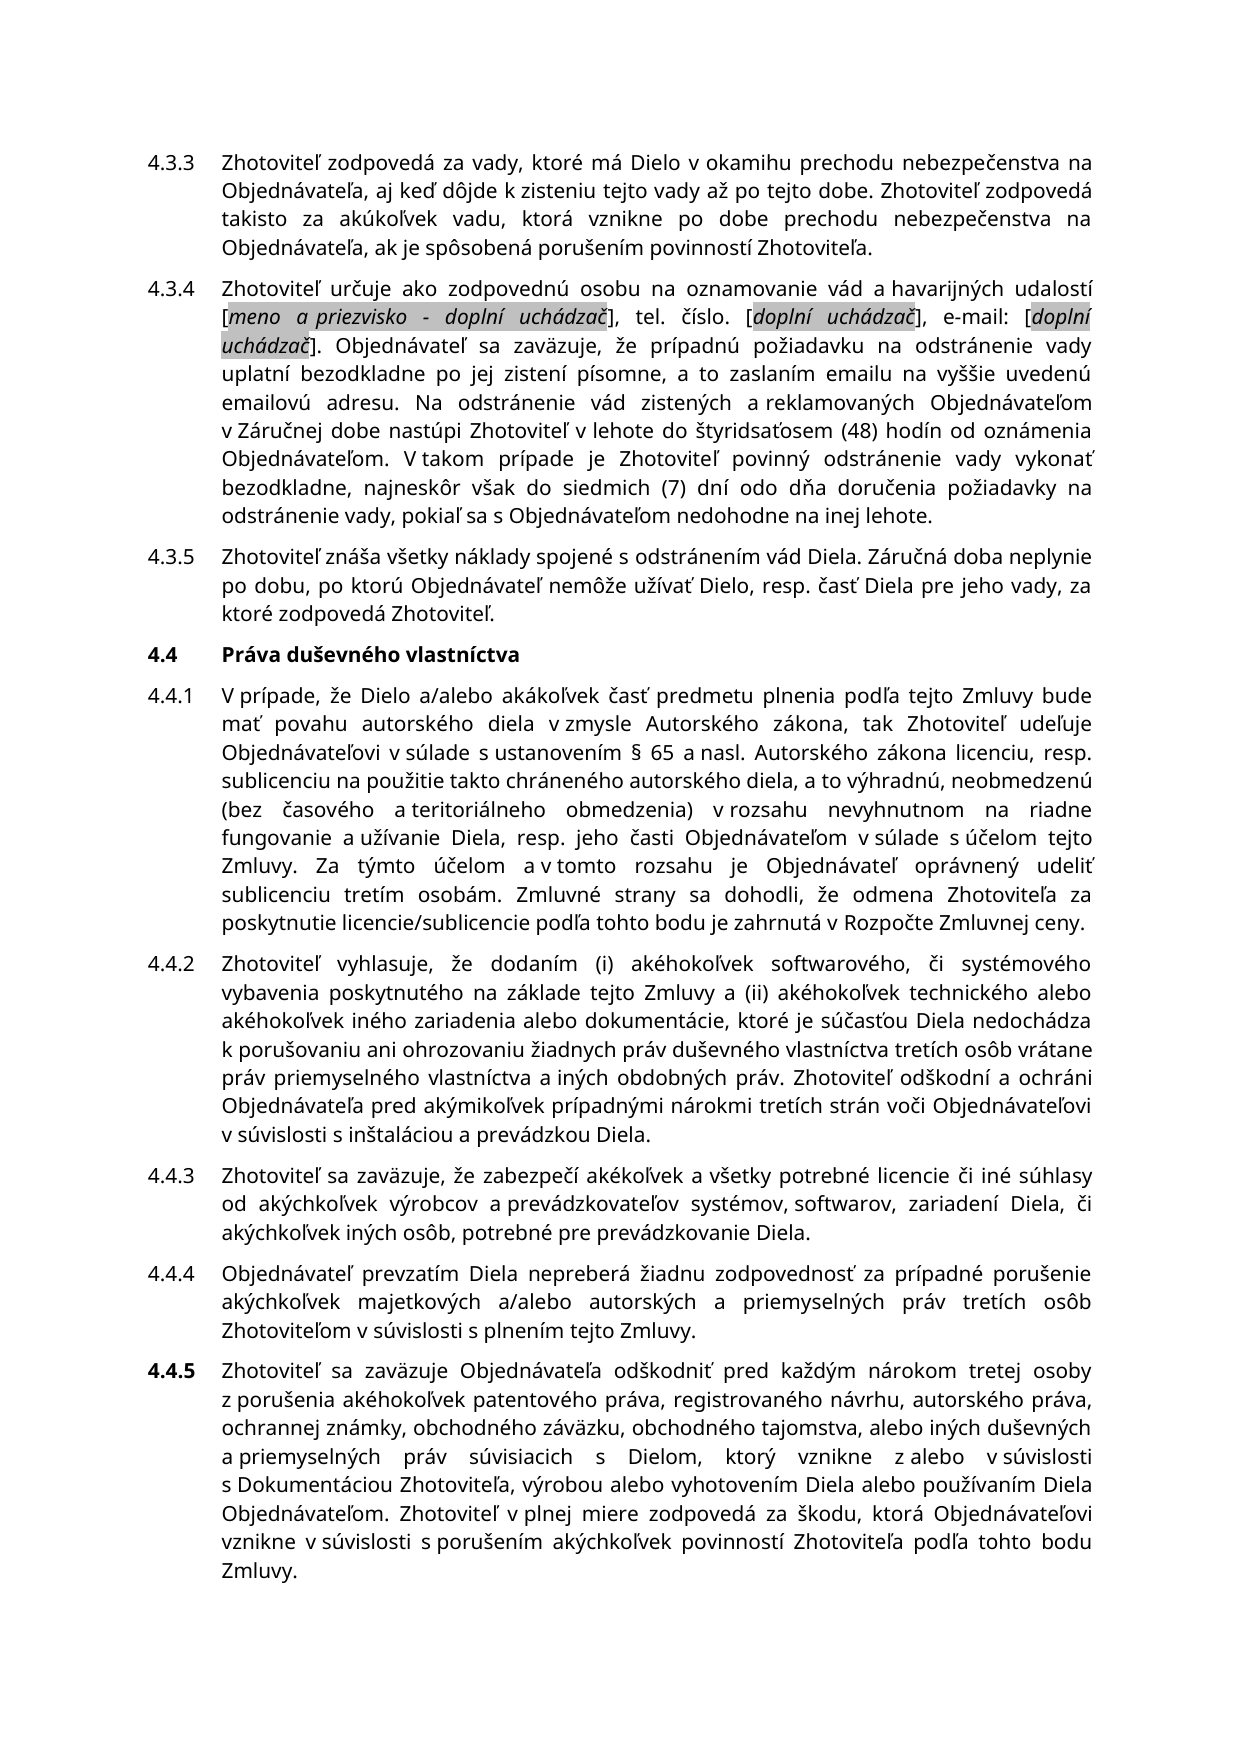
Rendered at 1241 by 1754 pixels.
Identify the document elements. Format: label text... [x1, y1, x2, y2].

list Zhotoviteľ znáša všetky náklady spojené s odstránením vád Diela. Záručná doba neplynie po dobu, po ktorú Objednávateľ nemôže užívať Dielo, resp. časť Diela pre jeho vady, za ktoré zodpovedá Zhotoviteľ. [148, 542, 1093, 628]
list Zhotoviteľ určuje ako zodpovednú osobu na oznamovanie vád a havarijných udalostí [meno a priezvisko - doplní uchádzač], tel. číslo. [doplní uchádzač], e-mail: [doplní uchádzač]. Objednávateľ sa zaväzuje, že prípadnú požiadavku na odstránenie vady uplatní bezodkladne po jej zistení písomne, a to zaslaním emailu na vyššie uvedenú emailovú adresu. Na odstránenie vád zistených a reklamovaných Objednávateľom v Záručnej dobe nastúpi Zhotoviteľ v lehote do štyridsaťosem (48) hodín od oznámenia Objednávateľom. V takom prípade je Zhotoviteľ povinný odstránenie vady vykonať bezodkladne, najneskôr však do siedmich (7) dní odo dňa doručenia požiadavky na odstránenie vady, pokiaľ sa s Objednávateľom nedohodne na inej lehote. [148, 274, 1093, 530]
list Zhotoviteľ sa zaväzuje, že zabezpečí akékoľvek a všetky potrebné licencie či iné súhlasy od akýchkoľvek výrobcov a prevádzkovateľov systémov, softwarov, zariadení Diela, či akýchkoľvek iných osôb, potrebné pre prevádzkovanie Diela. [148, 1161, 1093, 1246]
list Zhotoviteľ sa zaväzuje Objednávateľa odškodniť pred každým nárokom tretej osoby z porušenia akéhokoľvek patentového práva, registrovaného návrhu, autorského práva, ochrannej známky, obchodného záväzku, obchodného tajomstva, alebo iných duševných a priemyselných práv súvisiacich s Dielom, ktorý vznikne z alebo v súvislosti s Dokumentáciou Zhotoviteľa, výrobou alebo vyhotovením Diela alebo používaním Diela Objednávateľom. Zhotoviteľ v plnej miere zodpovedá za škodu, ktorá Objednávateľovi vznikne v súvislosti s porušením akýchkoľvek povinností Zhotoviteľa podľa tohto bodu Zmluvy. [148, 1357, 1093, 1584]
list Zhotoviteľ zodpovedá za vady, ktoré má Dielo v okamihu prechodu nebezpečenstva na Objednávateľa, aj keď dôjde k zisteniu tejto vady až po tejto dobe. Zhotoviteľ zodpovedá takisto za akúkoľvek vadu, ktorá vznikne po dobe prechodu nebezpečenstva na Objednávateľa, ak je spôsobená porušením povinností Zhotoviteľa. [148, 148, 1093, 261]
list V prípade, že Dielo a/alebo akákoľvek časť predmetu plnenia podľa tejto Zmluvy bude mať povahu autorského diela v zmysle Autorského zákona, tak Zhotoviteľ udeľuje Objednávateľovi v súlade s ustanovením § 65 a nasl. Autorského zákona licenciu, resp. sublicenciu na použitie takto chráneného autorského diela, a to výhradnú, neobmedzenú (bez časového a teritoriálneho obmedzenia) v rozsahu nevyhnutnom na riadne fungovanie a užívanie Diela, resp. jeho časti Objednávateľom v súlade s účelom tejto Zmluvy. Za týmto účelom a v tomto rozsahu je Objednávateľ oprávnený udeliť sublicenciu tretím osobám. Zmluvné strany sa dohodli, že odmena Zhotoviteľa za poskytnutie licencie/sublicencie podľa tohto bodu je zahrnutá v Rozpočte Zmluvnej ceny. [148, 681, 1093, 937]
list Objednávateľ prevzatím Diela nepreberá žiadnu zodpovednosť za prípadné porušenie akýchkoľvek majetkových a/alebo autorských a priemyselných práv tretích osôb Zhotoviteľom v súvislosti s plnením tejto Zmluvy. [148, 1259, 1093, 1344]
list Zhotoviteľ vyhlasuje, že dodaním (i) akéhokoľvek softwarového, či systémového vybavenia poskytnutého na základe tejto Zmluvy a (ii) akéhokoľvek technického alebo akéhokoľvek iného zariadenia alebo dokumentácie, ktoré je súčasťou Diela nedochádza k porušovaniu ani ohrozovaniu žiadnych práv duševného vlastníctva tretích osôb vrátane práv priemyselného vlastníctva a iných obdobných práv. Zhotoviteľ odškodní a ochráni Objednávateľa pred akýmikoľvek prípadnými nárokmi tretích strán voči Objednávateľovi v súvislosti s inštaláciou a prevádzkou Diela. [148, 949, 1093, 1148]
list Práva duševného vlastníctva [148, 640, 1093, 668]
